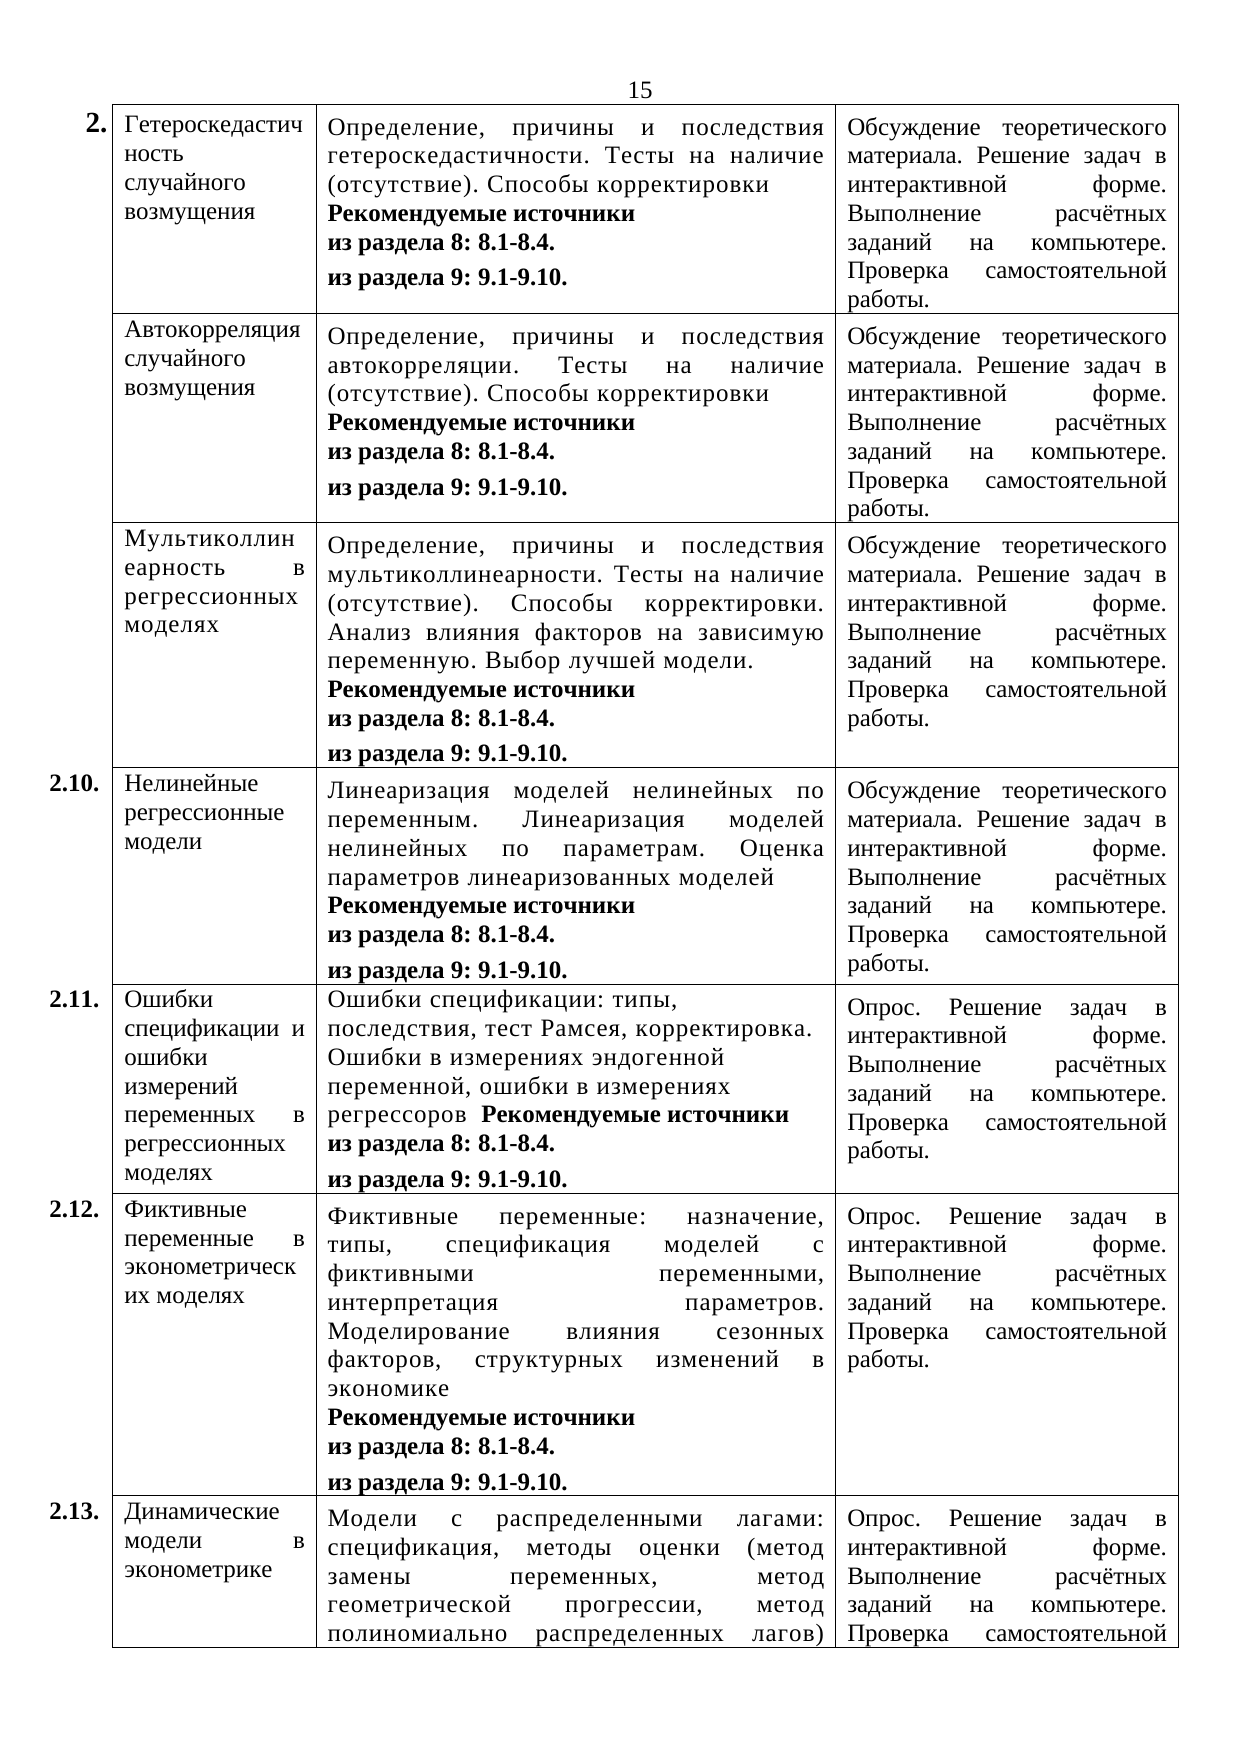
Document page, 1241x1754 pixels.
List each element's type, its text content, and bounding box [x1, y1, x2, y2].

table_cell Определение, причины и последствия мультиколлинеарности. Тесты на наличие (отсутствие). Способы корректировки. Анализ влияния факторов на зависимую переменную. Выбор лучшей модели. Рекомендуемые источники из раздела 8: 8.1-8.4. из раздела 9: 9.1-9.10. [317, 523, 835, 767]
table_cell Обсуждение теоретического материала. Решение задач в интерактивной форме. Выполнение расчётных заданий на компьютере. Проверка самостоятельной работы. [836, 105, 1178, 313]
table_cell Опрос. Решение задач в интерактивной форме. Выполнение расчётных заданий на компьютере. Проверка самостоятельной работы. [836, 985, 1178, 1193]
table_cell Ошибки спецификации: типы, последствия, тест Рамсея, корректировка. Ошибки в измерениях эндогенной переменной, ошибки в измерениях регрессоров Рекомендуемые источники из раздела 8: 8.1-8.4. из раздела 9: 9.1-9.10. [317, 985, 835, 1193]
table_cell Обсуждение теоретического материала. Решение задач в интерактивной форме. Выполнение расчётных заданий на компьютере. Проверка самостоятельной работы. [836, 314, 1178, 522]
table_cell Опрос. Решение задач в интерактивной форме. Выполнение расчётных заданий на компьютере. Проверка самостоятельной работы. [836, 1194, 1178, 1495]
table_cell Автокорреляция случайного возмущения [113, 314, 316, 522]
table_cell Линеаризация моделей нелинейных по переменным. Линеаризация моделей нелинейных по параметрам. Оценка параметров линеаризованных моделей Рекомендуемые источники из раздела 8: 8.1-8.4. из раздела 9: 9.1-9.10. [317, 768, 835, 983]
table_cell Обсуждение теоретического материала. Решение задач в интерактивной форме. Выполнение расчётных заданий на компьютере. Проверка самостоятельной работы. [836, 768, 1178, 983]
table_cell Определение, причины и последствия гетероскедастичности. Тесты на наличие (отсутствие). Способы корректировки Рекомендуемые источники из раздела 8: 8.1-8.4. из раздела 9: 9.1-9.10. [317, 105, 835, 313]
table_cell Обсуждение теоретического материала. Решение задач в интерактивной форме. Выполнение расчётных заданий на компьютере. Проверка самостоятельной работы. [836, 523, 1178, 767]
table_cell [836, 1496, 1178, 1647]
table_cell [113, 1496, 316, 1647]
table_cell Фиктивные переменные в эконометрических моделях [113, 1194, 316, 1495]
table_cell Гетероскедастичность случайного возмущения [113, 105, 316, 313]
table_cell Мультиколлинеарность в регрессионных моделях [113, 523, 316, 767]
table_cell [317, 1496, 835, 1647]
table_cell Ошибки спецификации и ошибки измерений переменных в регрессионных моделях [113, 985, 316, 1193]
table_cell Нелинейные регрессионные модели [113, 768, 316, 983]
table_cell Фиктивные переменные: назначение, типы, спецификация моделей с фиктивными переменными, интерпретация параметров. Моделирование влияния сезонных факторов, структурных изменений в экономике Рекомендуемые источники из раздела 8: 8.1-8.4. из раздела 9: 9.1-9.10. [317, 1194, 835, 1495]
table_cell Определение, причины и последствия автокорреляции. Тесты на наличие (отсутствие). Способы корректировки Рекомендуемые источники из раздела 8: 8.1-8.4. из раздела 9: 9.1-9.10. [317, 314, 835, 522]
